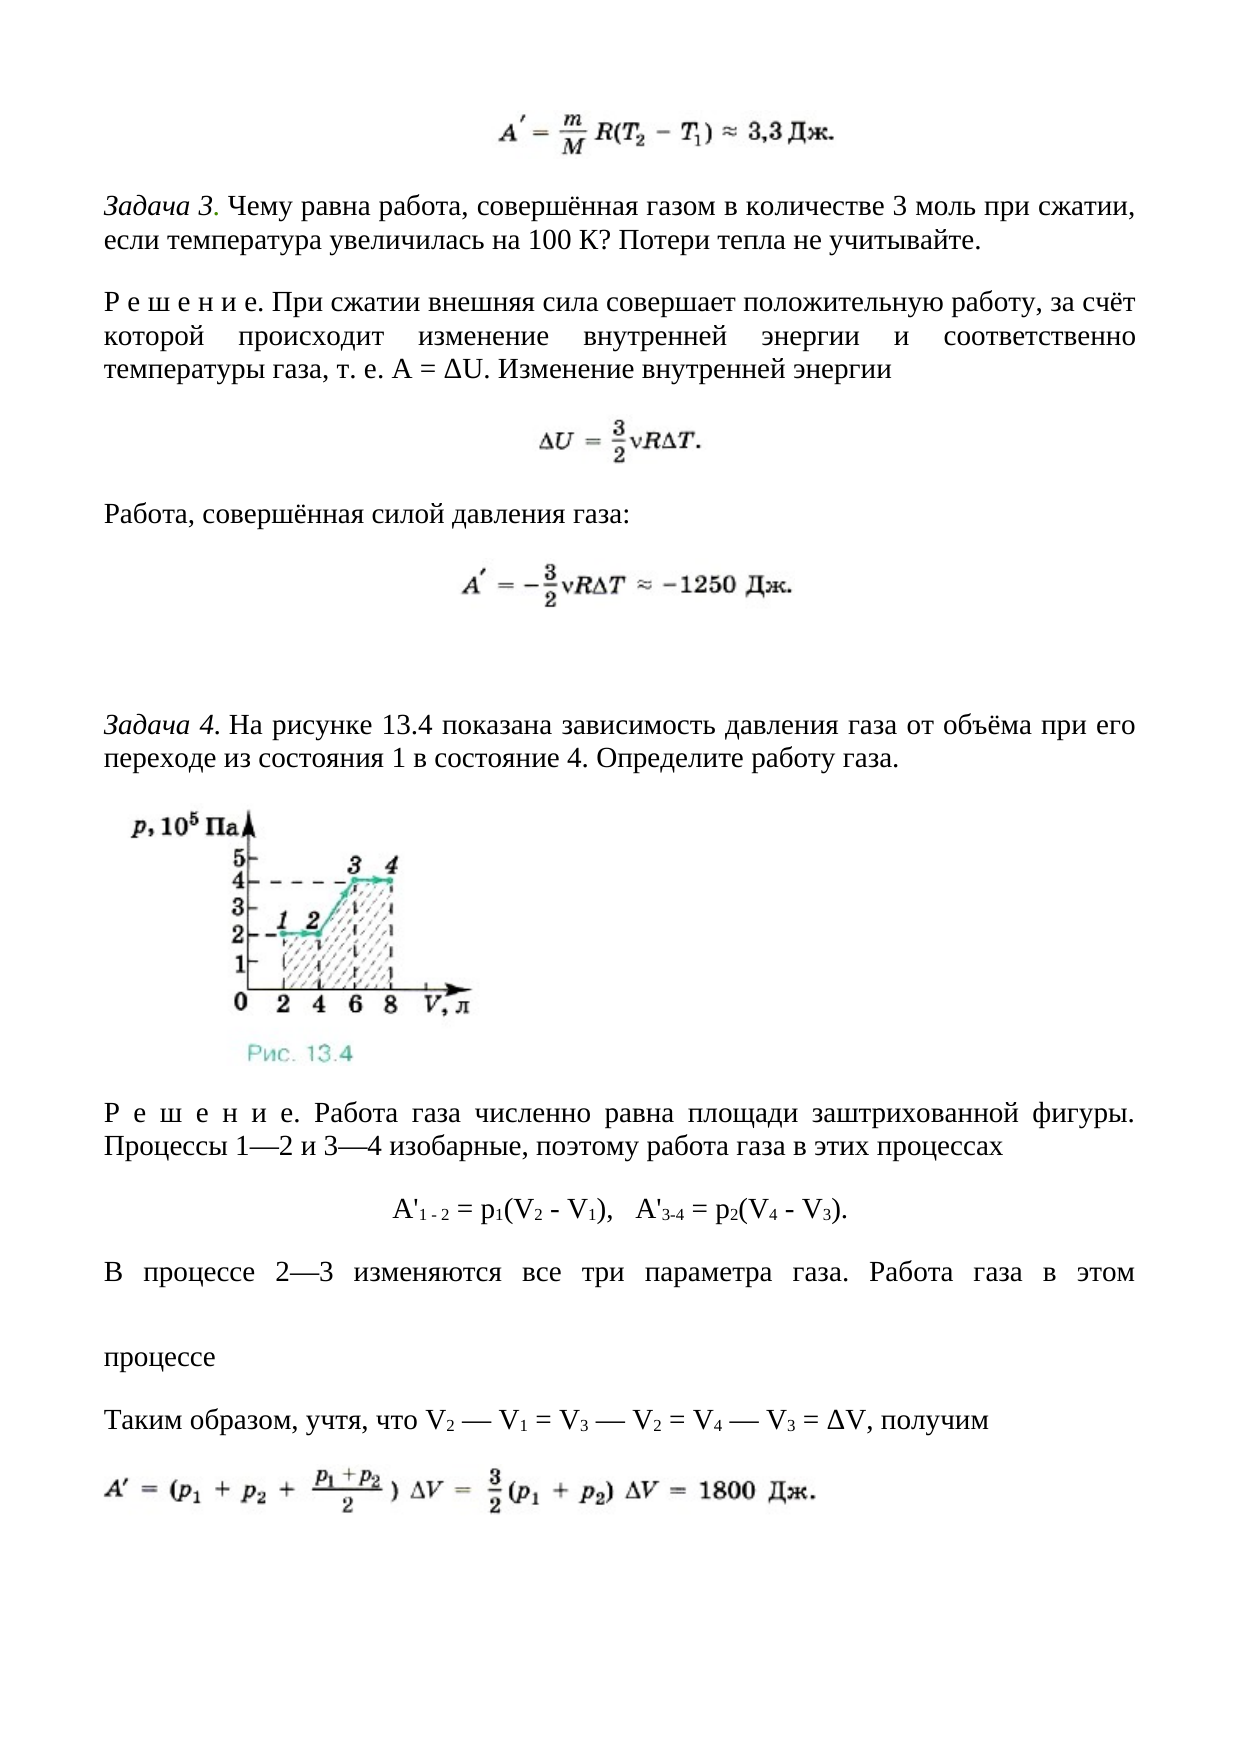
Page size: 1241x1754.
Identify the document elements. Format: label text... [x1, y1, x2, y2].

picture [445, 558, 795, 615]
text А'1 - 2 = p1(V2 - V1), А'3-4 = p2(V4 - V3). [103, 1191, 1137, 1224]
picture [532, 414, 708, 467]
text В процессе 2—3 изменяются все три параметра газа. Работа газа в этом процессе [103, 1254, 1137, 1373]
picture [103, 1464, 819, 1516]
text Задача 3. Чему равна работа, совершённая газом в количестве 3 моль при сжатии, если температура увеличилась на 100 К? Потери тепла не учитывайте. [103, 188, 1137, 255]
text Р е ш е н и е. При сжатии внешняя сила совершает положительную работу, за счёт которой происходит изменение внутренней энергии и соответственно температуры газа, т. е. А = ΔU. Изменение внутренней энергии [103, 284, 1137, 385]
text Работа, совершённая силой давления газа: [103, 496, 1137, 529]
text Задача 4. На рисунке 13.4 показана зависимость давления газа от объёма при его переходе из состояния 1 в состояние 4. Определите работу газа. [103, 707, 1137, 774]
text Р е ш е н и е. Работа газа численно равна площади заштрихованной фигуры. Процессы 1—2 и 3—4 изобарные, поэтому работа газа в этих процессах [103, 1095, 1137, 1162]
text Таким образом, учтя, что V2 — V1 = V3 — V2 = V4 — V3 = ΔV, получим [103, 1402, 1137, 1435]
picture [491, 110, 837, 159]
picture [103, 803, 503, 1066]
